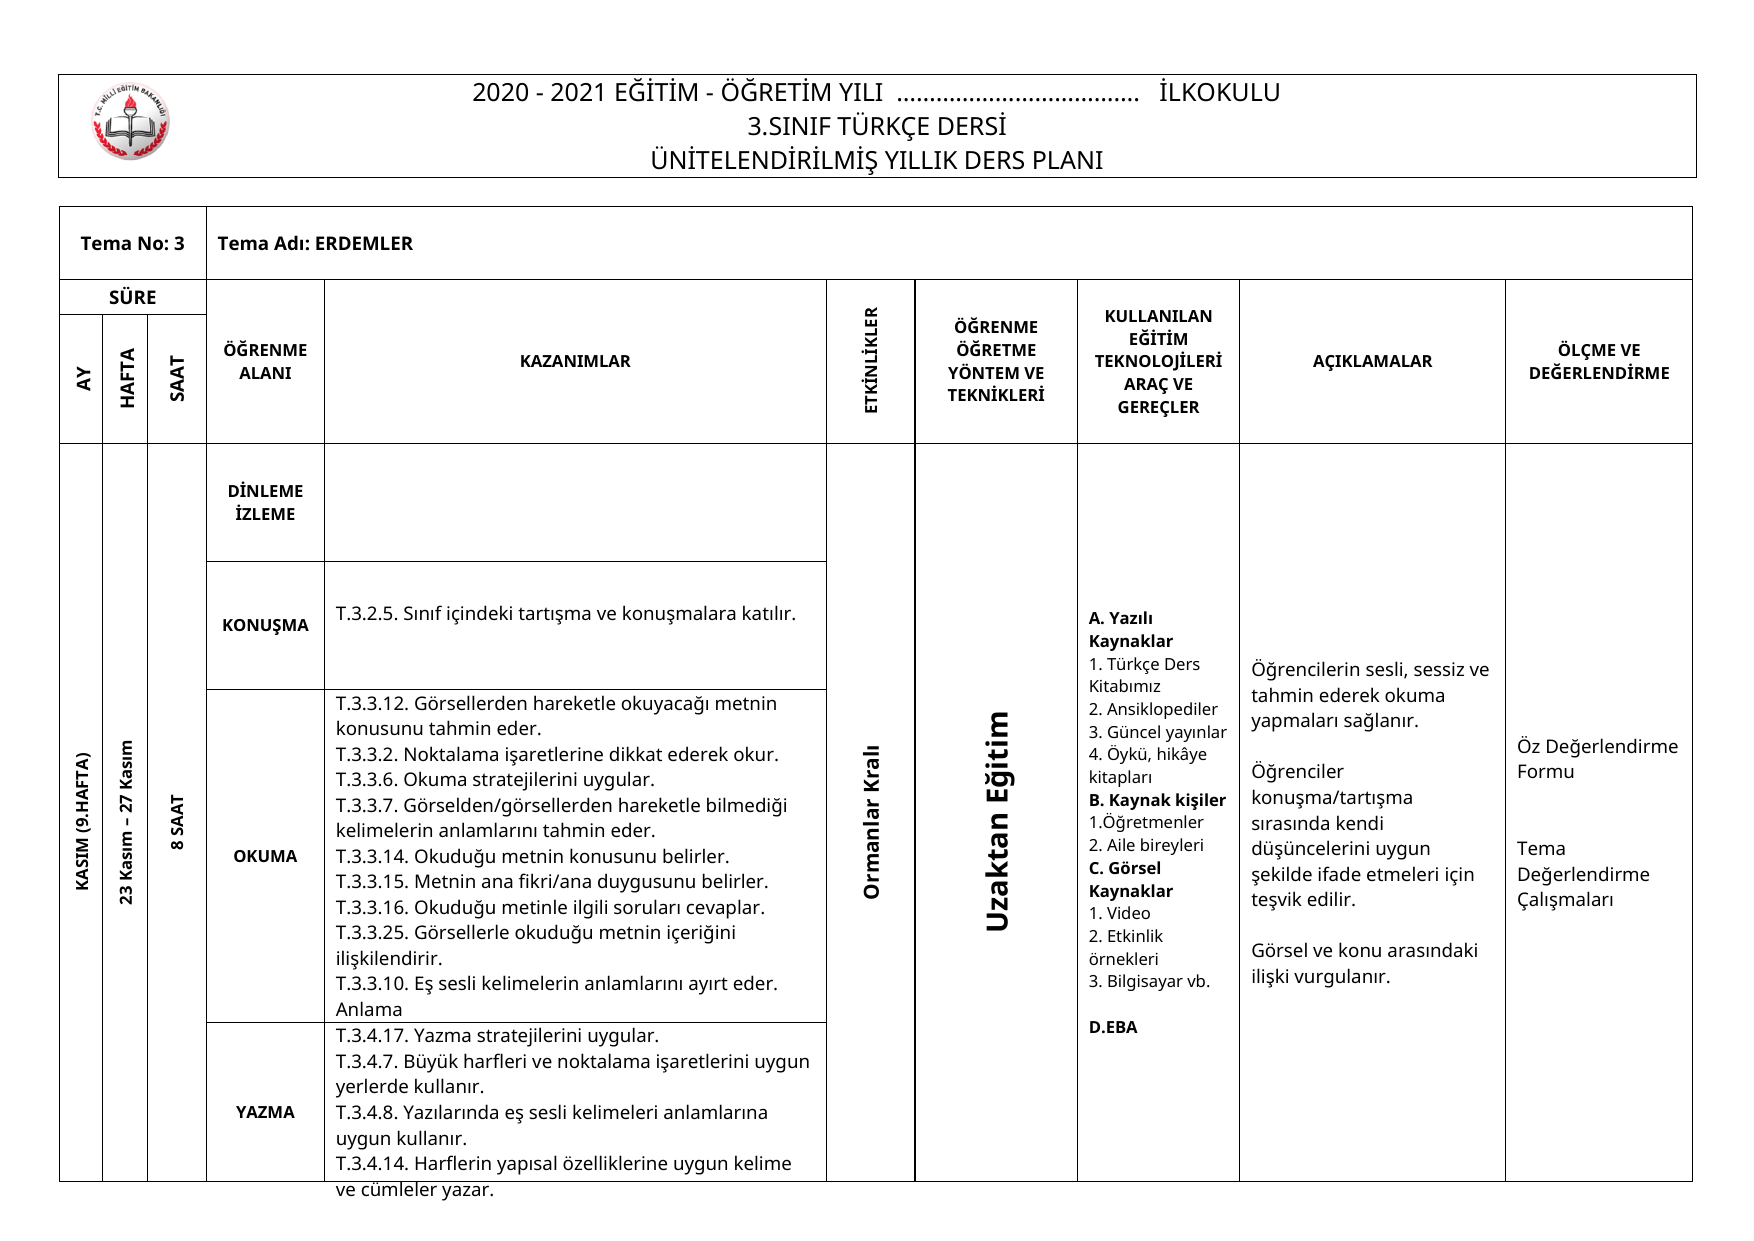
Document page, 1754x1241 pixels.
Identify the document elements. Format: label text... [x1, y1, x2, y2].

table_cell SAAT [148, 315, 206, 443]
table_cell HAFTA [103, 315, 147, 443]
table_cell AY [60, 315, 102, 443]
picture [85, 77, 175, 167]
table_cell [325, 444, 826, 561]
table_cell 23 Kasım – 27 Kasım [103, 444, 147, 1181]
table_cell ÖĞRENME ÖĞRETME YÖNTEM VE TEKNİKLERİ [916, 280, 1077, 443]
table_cell Öğrencilerin sesli, sessiz ve tahmin ederek okuma yapmaları sağlanır. Öğrenciler konuşma/tartışma sırasında kendi düşüncelerini uygun şekilde ifade etmeleri için teşvik edilir. Görsel ve konu arasındaki ilişki vurgulanır. [1240, 444, 1505, 1181]
table_cell AÇIKLAMALAR [1240, 280, 1505, 443]
table_cell YAZMA [207, 1023, 324, 1181]
table_cell KAZANIMLAR [325, 280, 826, 443]
table_cell ÖĞRENME ALANI [207, 280, 324, 443]
table_cell SÜRE [60, 280, 206, 314]
table_cell ÖLÇME VE DEĞERLENDİRME [1506, 280, 1692, 443]
table_cell T.3.4.17. Yazma stratejilerini uygular. T.3.4.7. Büyük harfleri ve noktalama işaretlerini uygun yerlerde kullanır. T.3.4.8. Yazılarında eş sesli kelimeleri anlamlarına uygun kullanır. T.3.4.14. Harflerin yapısal özelliklerine uygun kelime ve cümleler yazar. [325, 1023, 826, 1181]
table_cell T.3.3.12. Görsellerden hareketle okuyacağı metnin konusunu tahmin eder. T.3.3.2. Noktalama işaretlerine dikkat ederek okur. T.3.3.6. Okuma stratejilerini uygular. T.3.3.7. Görselden/görsellerden hareketle bilmediği kelimelerin anlamlarını tahmin eder. T.3.3.14. Okuduğu metnin konusunu belirler. T.3.3.15. Metnin ana fikri/ana duygusunu belirler. T.3.3.16. Okuduğu metinle ilgili soruları cevaplar. T.3.3.25. Görsellerle okuduğu metnin içeriğini ilişkilendirir. T.3.3.10. Eş sesli kelimelerin anlamlarını ayırt eder. Anlama [325, 690, 826, 1022]
table_cell OKUMA [207, 690, 324, 1022]
table_cell Uzaktan Eğitim [916, 444, 1077, 1181]
table_cell Ormanlar Kralı [827, 444, 914, 1181]
table_cell KONUŞMA [207, 562, 324, 689]
table_cell KULLANILAN EĞİTİM TEKNOLOJİLERİ ARAÇ VE GEREÇLER [1078, 280, 1239, 443]
table_cell Öz Değerlendirme Formu Tema Değerlendirme Çalışmaları [1506, 444, 1692, 1181]
table_header Tema Adı: ERDEMLER [207, 207, 1692, 279]
table_cell T.3.2.5. Sınıf içindeki tartışma ve konuşmalara katılır. [325, 562, 826, 689]
table_cell KASIM (9.HAFTA) [60, 444, 102, 1181]
table_cell DİNLEME İZLEME [207, 444, 324, 561]
table_header Tema No: 3 [60, 207, 206, 279]
table_cell 8 SAAT [148, 444, 206, 1181]
table_cell A. Yazılı Kaynaklar 1. Türkçe Ders Kitabımız 2. Ansiklopediler 3. Güncel yayınlar 4. Öykü, hikâye kitapları B. Kaynak kişiler 1.Öğretmenler 2. Aile bireyleri C. Görsel Kaynaklar 1. Video 2. Etkinlik örnekleri 3. Bilgisayar vb. D.EBA [1078, 444, 1239, 1181]
table_cell ETKİNLİKLER [827, 280, 914, 443]
